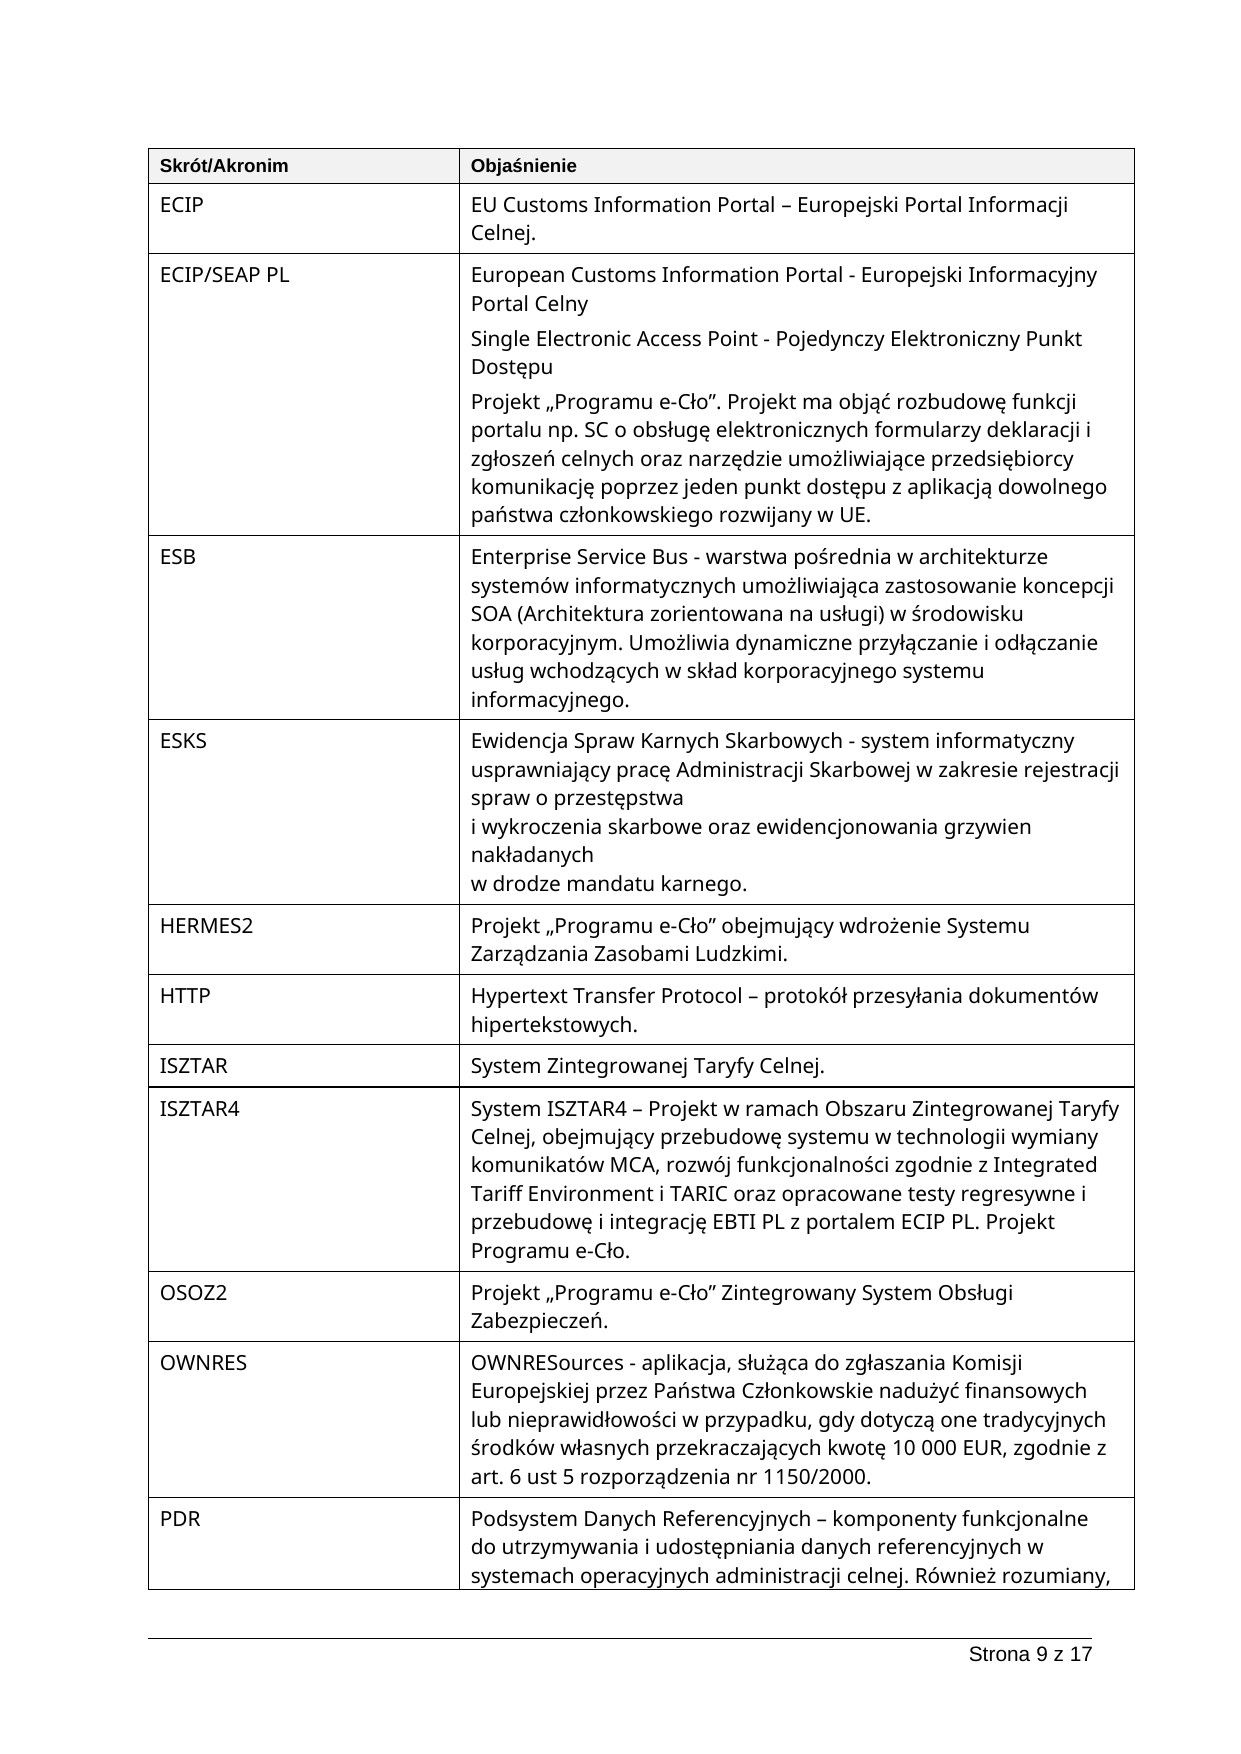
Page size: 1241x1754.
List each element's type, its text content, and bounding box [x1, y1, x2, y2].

table_header Objaśnienie [460, 149, 1134, 183]
table_cell ISZTAR4 [149, 1088, 459, 1271]
table_cell ESKS [149, 720, 459, 903]
table_cell System Zintegrowanej Taryfy Celnej. [460, 1045, 1134, 1086]
table_cell OWNRES [149, 1342, 459, 1497]
table_cell ECIP [149, 184, 459, 253]
table_cell PDR [149, 1498, 459, 1589]
table_cell System ISZTAR4 – Projekt w ramach Obszaru Zintegrowanej Taryfy Celnej, obejmujący przebudowę systemu w technologii wymiany komunikatów MCA, rozwój funkcjonalności zgodnie z Integrated Tariff Environment i TARIC oraz opracowane testy regresywne i przebudowę i integrację EBTI PL z portalem ECIP PL. Projekt Programu e-Cło. [460, 1088, 1134, 1271]
table_cell Enterprise Service Bus - warstwa pośrednia w architekturze systemów informatycznych umożliwiająca zastosowanie koncepcji SOA (Architektura zorientowana na usługi) w środowisku korporacyjnym. Umożliwia dynamiczne przyłączanie i odłączanie usług wchodzących w skład korporacyjnego systemu informacyjnego. [460, 536, 1134, 719]
table_cell ESB [149, 536, 459, 719]
table_cell OSOZ2 [149, 1272, 459, 1341]
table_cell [460, 1498, 1134, 1589]
table_cell ECIP/SEAP PL [149, 254, 459, 535]
table_cell EU Customs Information Portal – Europejski Portal Informacji Celnej. [460, 184, 1134, 253]
table_cell Hypertext Transfer Protocol – protokół przesyłania dokumentów hipertekstowych. [460, 975, 1134, 1044]
table_cell OWNRESources - aplikacja, służąca do zgłaszania Komisji Europejskiej przez Państwa Członkowskie nadużyć finansowych lub nieprawidłowości w przypadku, gdy dotyczą one tradycyjnych środków własnych przekraczających kwotę 10 000 EUR, zgodnie z art. 6 ust 5 rozporządzenia nr 1150/2000. [460, 1342, 1134, 1497]
table_cell Ewidencja Spraw Karnych Skarbowych - system informatyczny usprawniający pracę Administracji Skarbowej w zakresie rejestracji spraw o przestępstwa i wykroczenia skarbowe oraz ewidencjonowania grzywien nakładanych w drodze mandatu karnego. [460, 720, 1134, 903]
table_cell HTTP [149, 975, 459, 1044]
table_header Skrót/Akronim [149, 149, 459, 183]
table_cell European Customs Information Portal - Europejski Informacyjny Portal Celny Single Electronic Access Point - Pojedynczy Elektroniczny Punkt Dostępu Projekt „Programu e-Cło”. Projekt ma objąć rozbudowę funkcji portalu np. SC o obsługę elektronicznych formularzy deklaracji i zgłoszeń celnych oraz narzędzie umożliwiające przedsiębiorcy komunikację poprzez jeden punkt dostępu z aplikacją dowolnego państwa członkowskiego rozwijany w UE. [460, 254, 1134, 535]
table_cell Projekt „Programu e-Cło” obejmujący wdrożenie Systemu Zarządzania Zasobami Ludzkimi. [460, 905, 1134, 974]
table_cell Projekt „Programu e-Cło” Zintegrowany System Obsługi Zabezpieczeń. [460, 1272, 1134, 1341]
table_cell HERMES2 [149, 905, 459, 974]
table_cell ISZTAR [149, 1045, 459, 1086]
